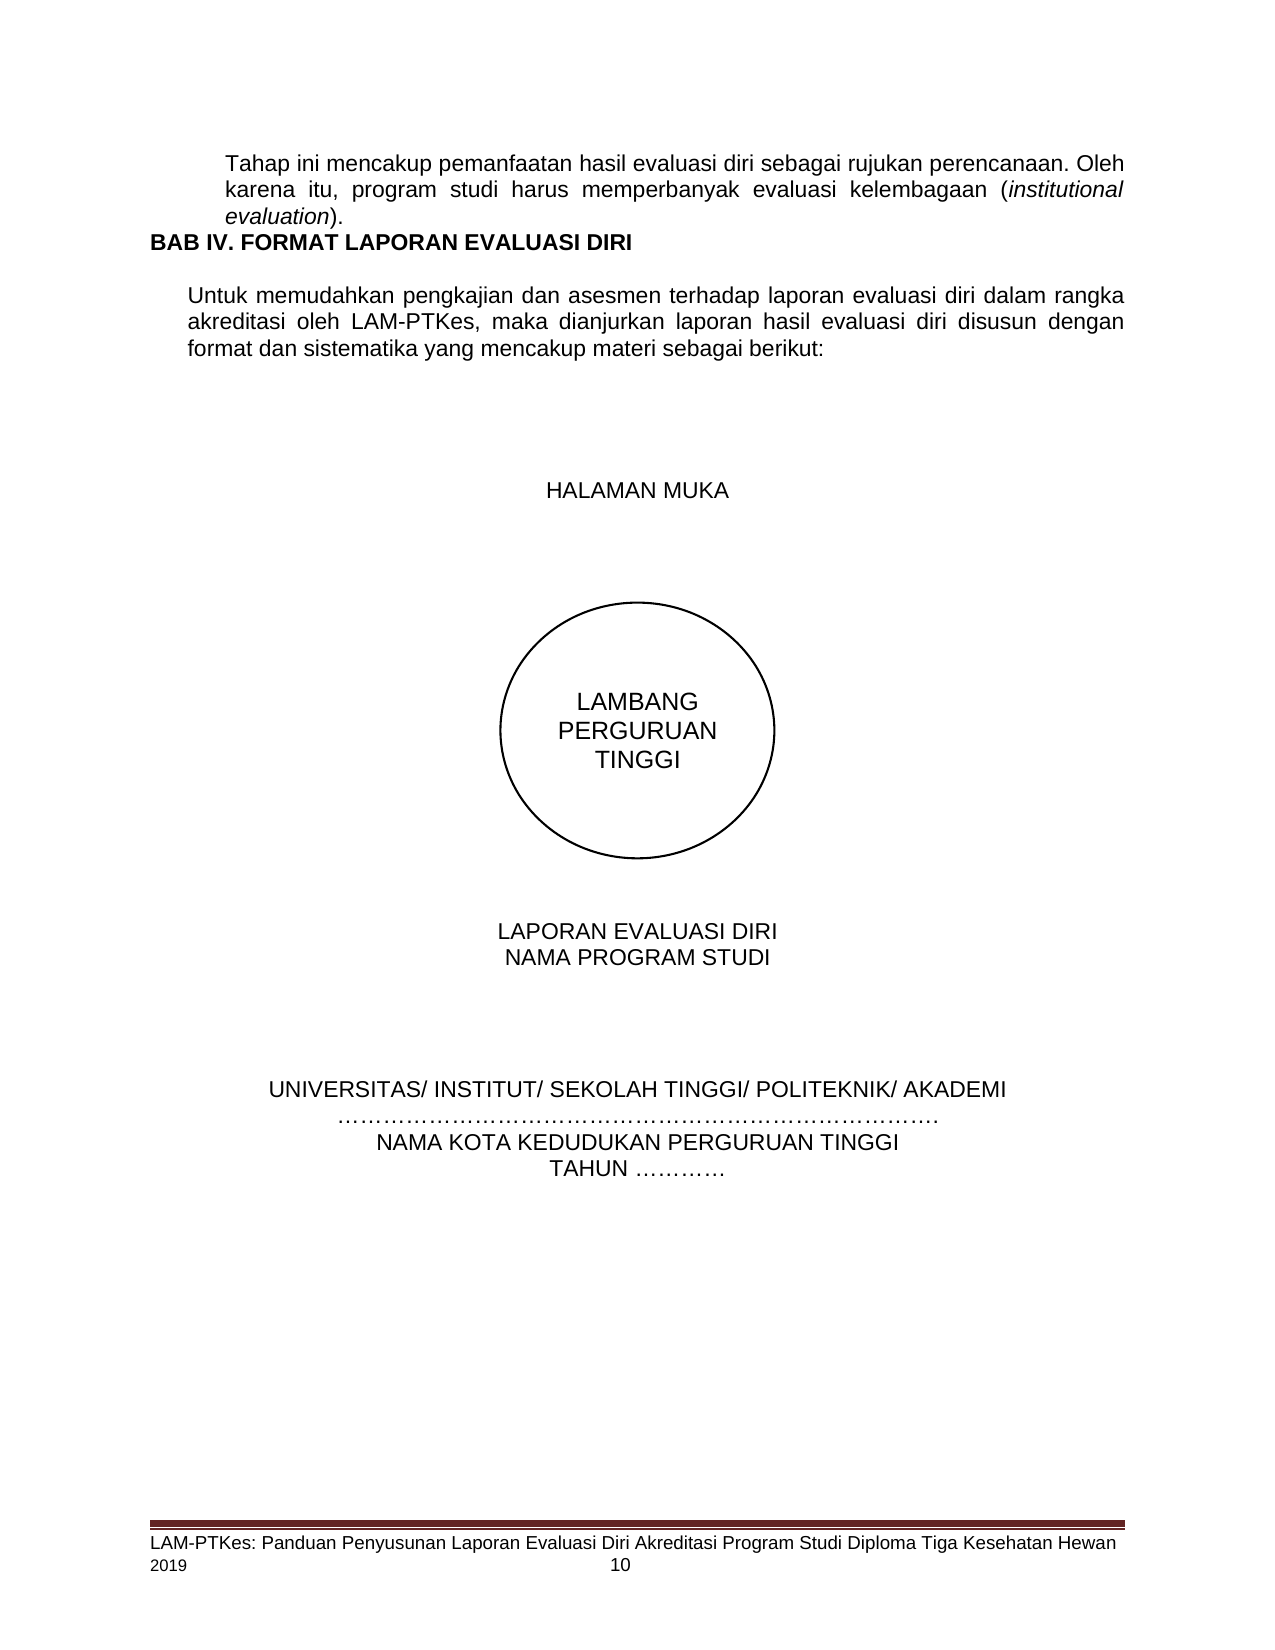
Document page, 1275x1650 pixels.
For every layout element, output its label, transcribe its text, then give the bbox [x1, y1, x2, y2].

text NAMA KOTA KEDUDUKAN PERGURUAN TINGGI [150, 1129, 1125, 1155]
text HALAMAN MUKA [150, 477, 1125, 504]
text UNIVERSITAS/ INSTITUT/ SEKOLAH TINGGI/ POLITEKNIK/ AKADEMI [150, 1076, 1125, 1102]
text Untuk memudahkan pengkajian dan asesmen terhadap laporan evaluasi diri dalam rangka akreditasi oleh LAM-PTKes, maka dianjurkan laporan hasil evaluasi diri disusun dengan format dan sistematika yang mencakup materi sebagai berikut: [187, 282, 1125, 361]
text TAHUN ………… [150, 1155, 1125, 1181]
text LAPORAN EVALUASI DIRI [150, 918, 1125, 944]
text NAMA PROGRAM STUDI [150, 944, 1125, 971]
text ……………………………………………………………………. [150, 1102, 1125, 1129]
subtitle BAB IV. FORMAT LAPORAN EVALUASI DIRI [150, 229, 1125, 255]
text Tahap ini mencakup pemanfaatan hasil evaluasi diri sebagai rujukan perencanaan. Oleh karena itu, program studi harus memperbanyak evaluasi kelembagaan (institutional evaluation). [225, 150, 1125, 229]
